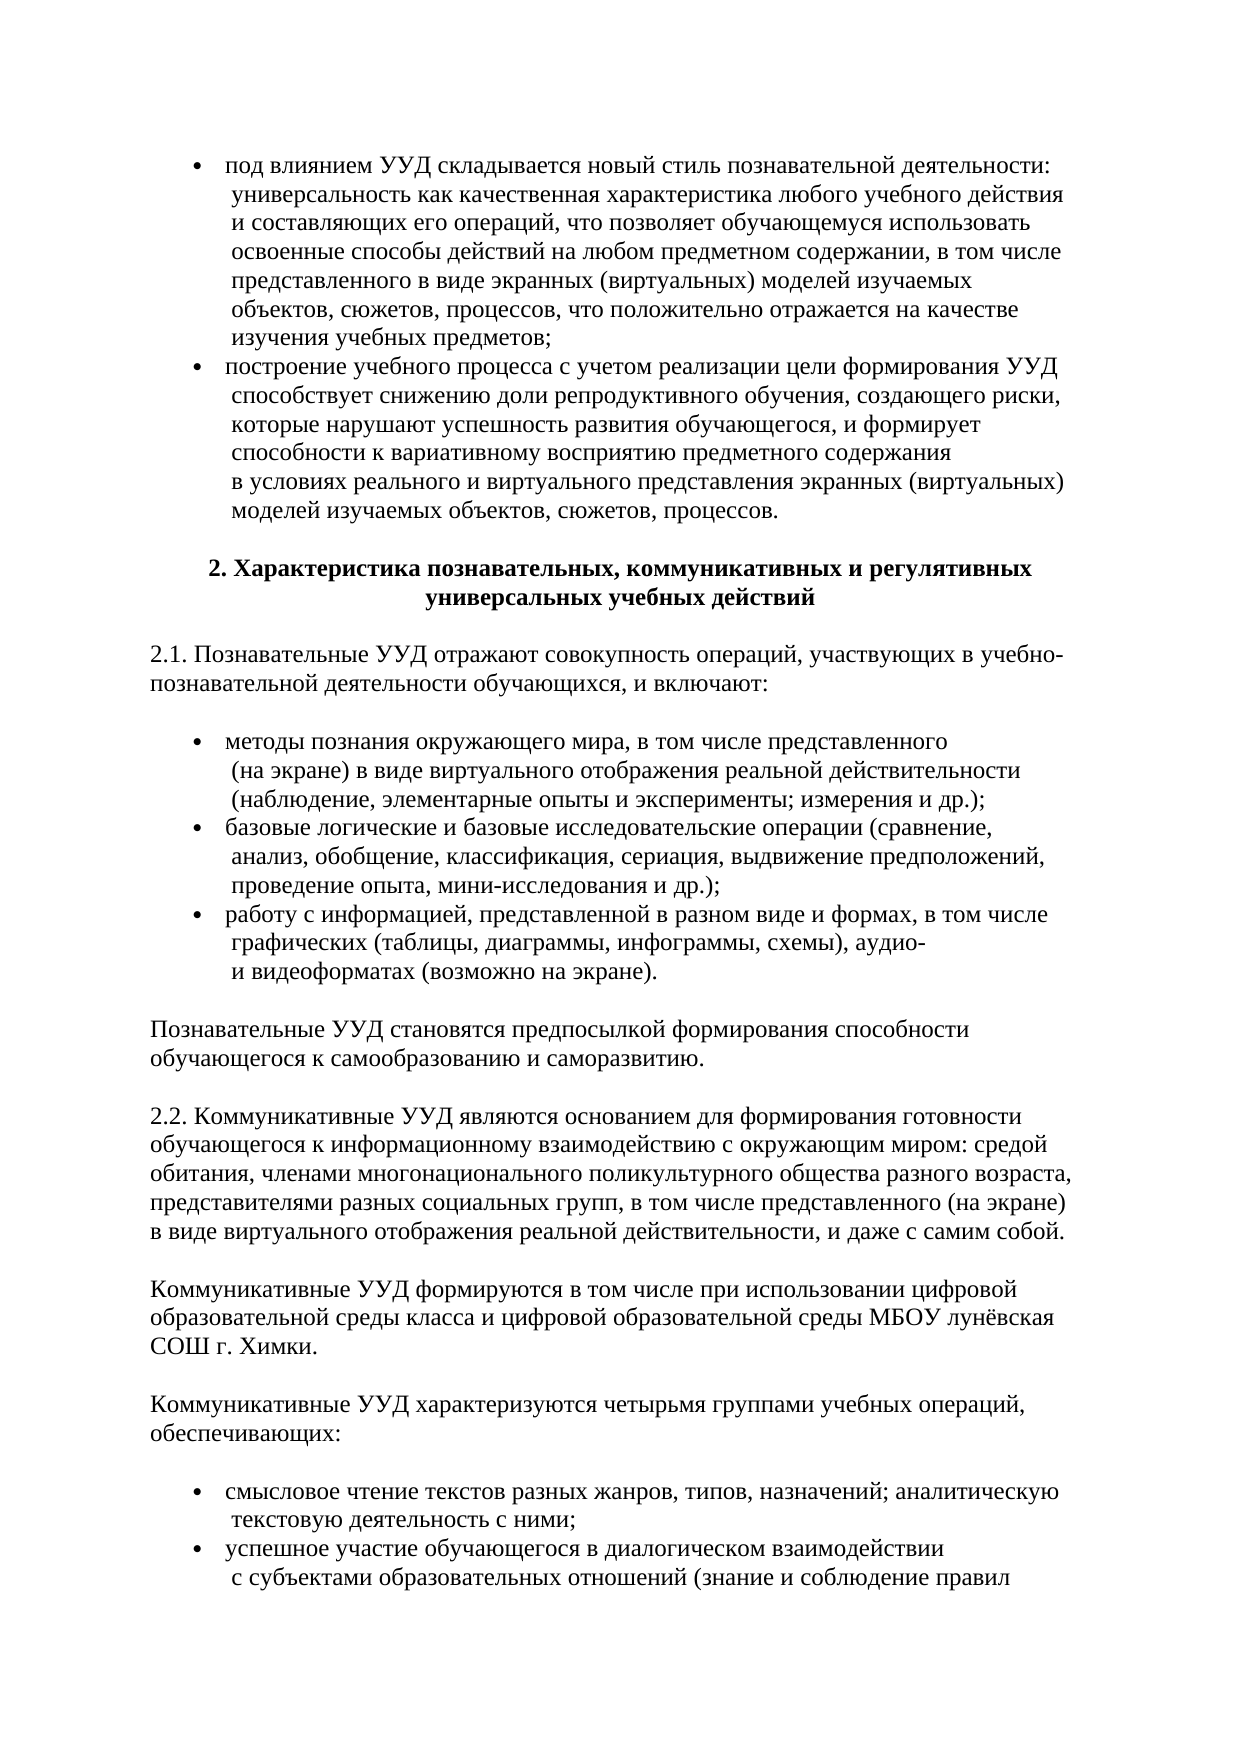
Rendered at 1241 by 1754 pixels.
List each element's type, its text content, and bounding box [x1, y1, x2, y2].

text 2. Характеристика познавательных, коммуникативных и регулятивных универсальных учебных действий [150, 639, 1090, 697]
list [194, 150, 1071, 207]
list под влиянием УУД складывается новый стиль познавательной деятельности: универсальность как качественная характеристика любого учебного действия и составляющих его операций, что позволяет обучающемуся использовать освоенные способы действий на любом предметном содержании, в том числе представленного в виде экранных (виртуальных) моделей изучаемых объектов, сюжетов, процессов, что положительно отражается на качестве изучения учебных предметов; [194, 207, 1071, 409]
text Познавательные УУД становятся предпосылкой формирования способности обучающегося к самообразованию и саморазвитию. [150, 1130, 1090, 1187]
list методы познания окружающего мира, в том числе представленного (на экране) в виде виртуального отображения реальной действительности (наблюдение, элементарные опыты и эксперименты; измерения и др.); [194, 813, 1071, 899]
list работу с информацией, представленной в разном виде и формах, в том числе графических (таблицы, диаграммы, инфограммы, схемы), аудио- и видеоформатах (возможно на экране). [194, 1014, 1071, 1101]
list базовые логические и базовые исследовательские операции (сравнение, анализ, обобщение, классификация, сериация, выдвижение предположений, проведение опыта, мини-исследования и др.); [194, 899, 1071, 985]
text Коммуникативные УУД формируются в том числе при использовании цифровой образовательной среды класса и цифровой образовательной среды МБОУ лунёвская СОШ г. Химки. [150, 1389, 1090, 1476]
list построение учебного процесса с учетом реализации цели формирования УУД способствует снижению доли репродуктивного обучения, создающего риски, которые нарушают успешность развития обучающегося, и формирует способности к вариативному восприятию предметного содержания в условиях реального и виртуального представления экранных (виртуальных) моделей изучаемых объектов, сюжетов, процессов. [194, 438, 1071, 610]
text 2.2. Коммуникативные УУД являются основанием для формирования готовности обучающегося к информационному взаимодействию с окружающим миром: средой обитания, членами многонационального поликультурного общества разного возраста, представителями разных социальных групп, в том числе представленного (на экране) в виде виртуального отображения реальной действительности, и даже с самим собой. [150, 1217, 1090, 1360]
text Коммуникативные УУД характеризуются четырьмя группами учебных операций, обеспечивающих: [150, 1505, 1090, 1562]
text 2.1. Познавательные УУД отражают совокупность операций, участвующих в учебно-познавательной деятельности обучающихся, и включают: [150, 726, 1090, 784]
